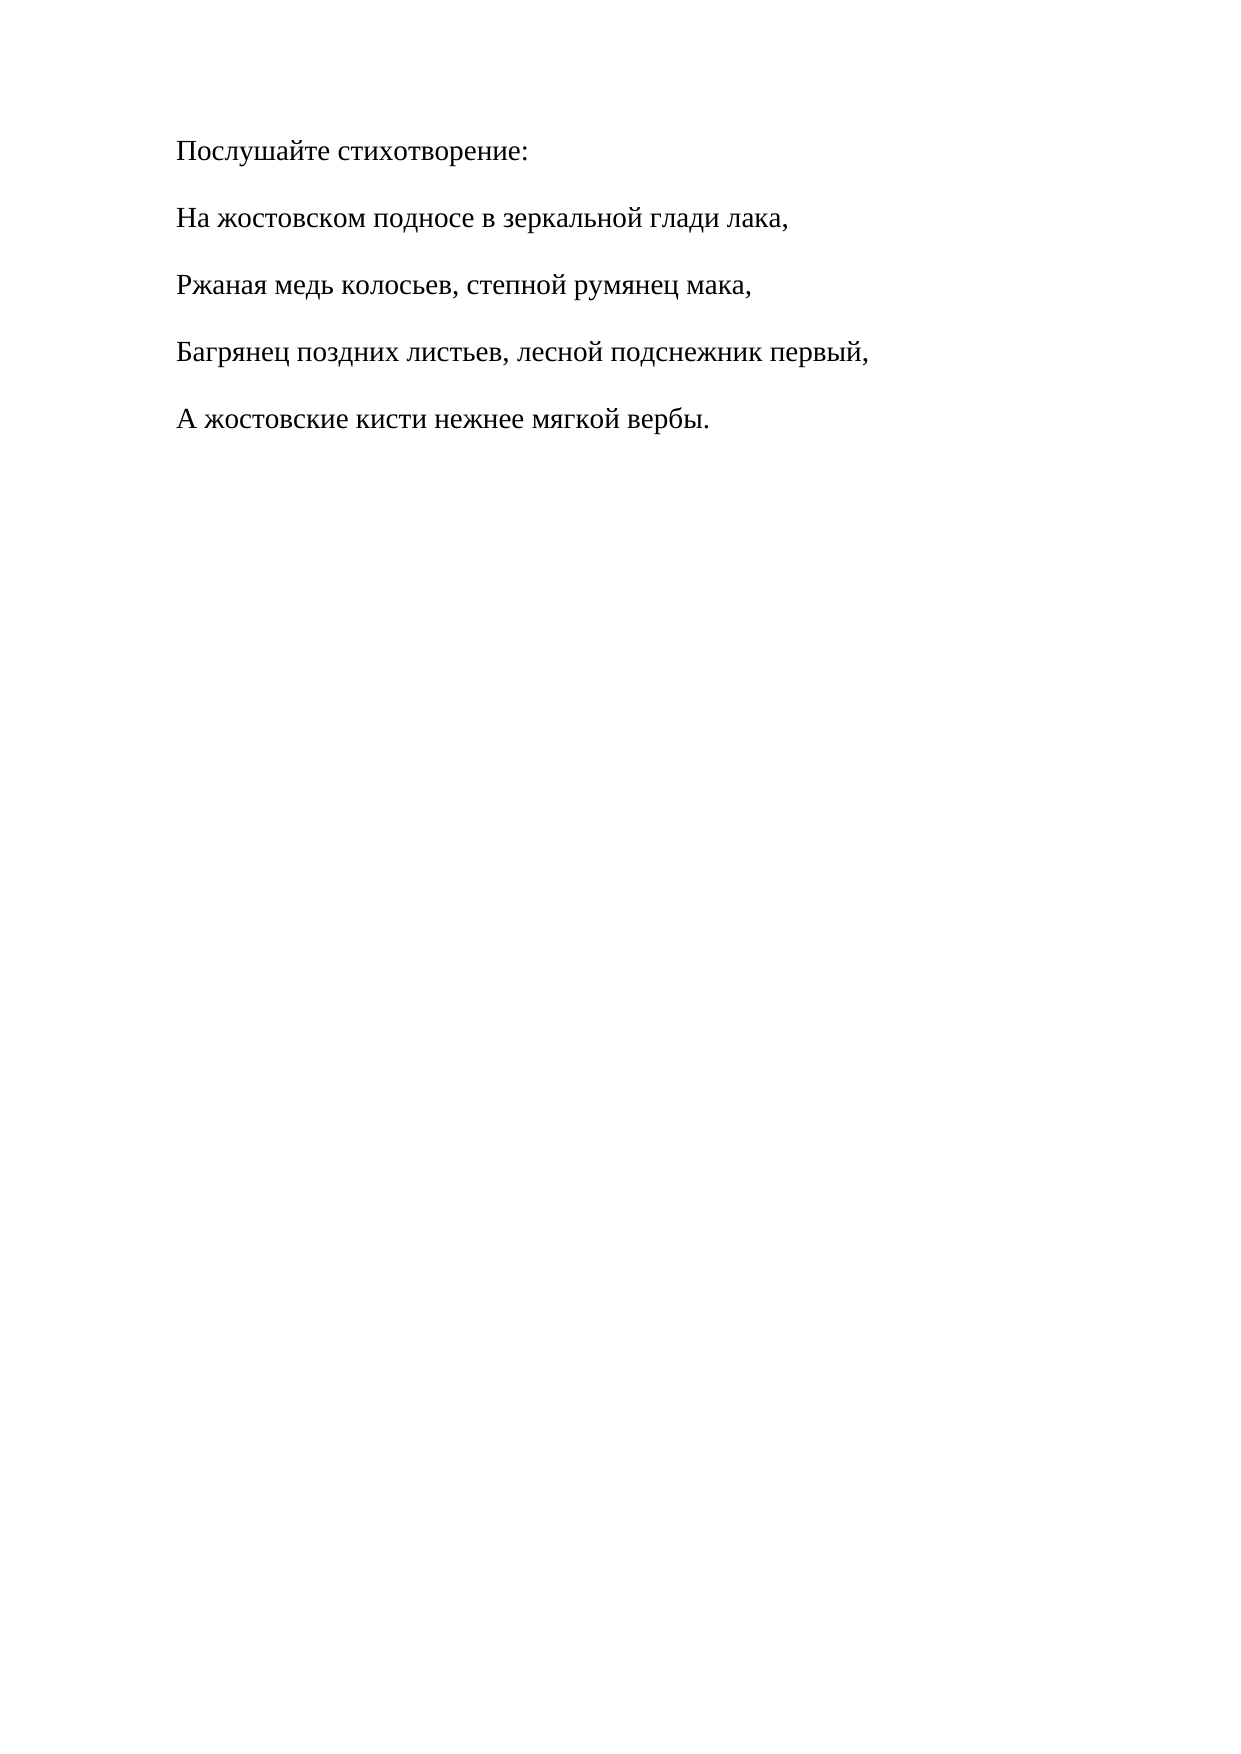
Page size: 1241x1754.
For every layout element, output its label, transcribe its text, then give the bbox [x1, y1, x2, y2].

text А жостовские кисти нежнее мягкой вербы. [176, 401, 1167, 434]
text На жостовском подносе в зеркальной глади лака, [176, 200, 1167, 233]
text Багрянец поздних листьев, лесной подснежник первый, [176, 334, 1167, 367]
text Ржаная медь колосьев, степной румянец мака, [176, 267, 1167, 300]
text Послушайте стихотворение: [176, 133, 1167, 166]
